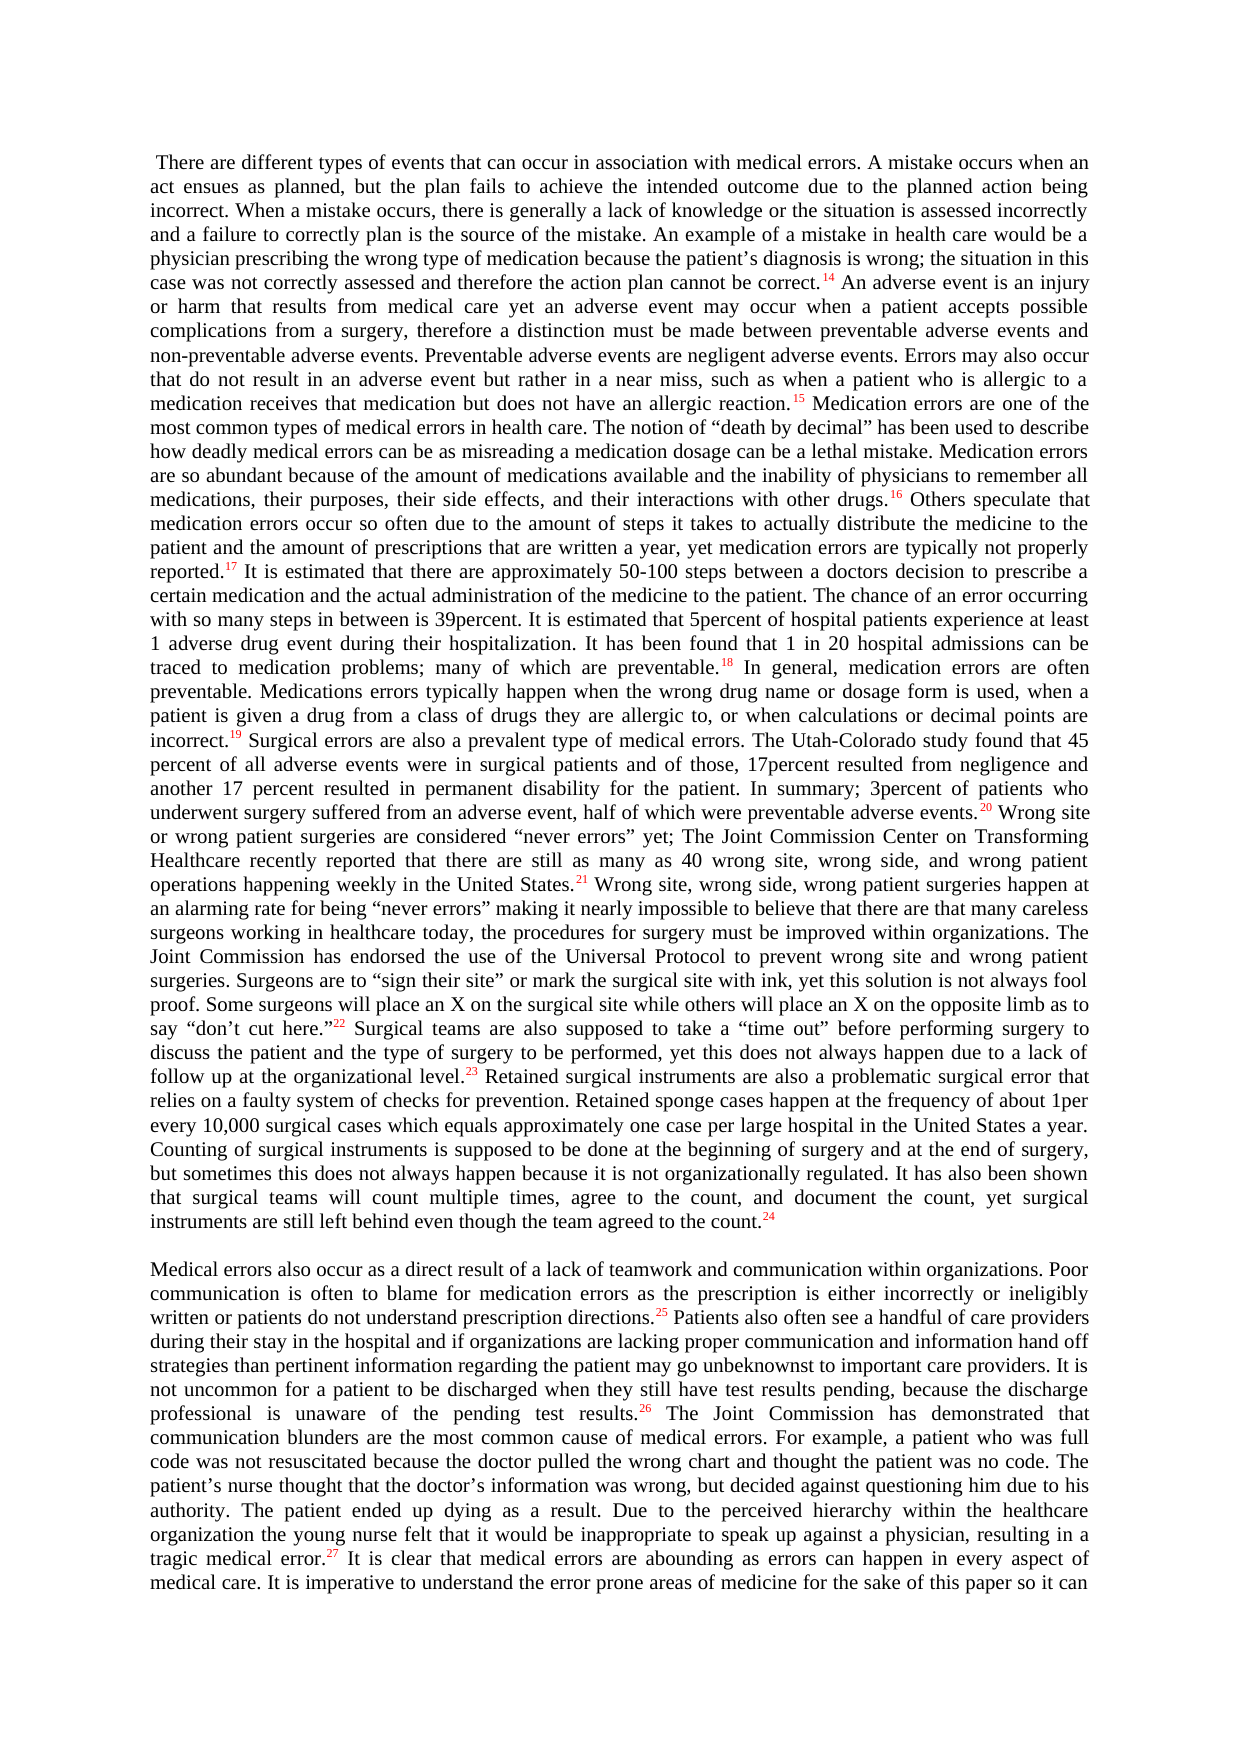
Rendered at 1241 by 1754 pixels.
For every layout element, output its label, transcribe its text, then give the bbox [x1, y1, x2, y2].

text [150, 1257, 1090, 1594]
text There are different types of events that can occur in association with medical errors. A mistake occurs when an act ensues as planned, but the plan fails to achieve the intended outcome due to the planned action being incorrect. When a mistake occurs, there is generally a lack of knowledge or the situation is assessed incorrectly and a failure to correctly plan is the source of the mistake. An example of a mistake in health care would be a physician prescribing the wrong type of medication because the patient’s diagnosis is wrong; the situation in this case was not correctly assessed and therefore the action plan cannot be correct.14 An adverse event is an injury or harm that results from medical care yet an adverse event may occur when a patient accepts possible complications from a surgery, therefore a distinction must be made between preventable adverse events and non-preventable adverse events. Preventable adverse events are negligent adverse events. Errors may also occur that do not result in an adverse event but rather in a near miss, such as when a patient who is allergic to a medication receives that medication but does not have an allergic reaction.15 Medication errors are one of the most common types of medical errors in health care. The notion of “death by decimal” has been used to describe how deadly medical errors can be as misreading a medication dosage can be a lethal mistake. Medication errors are so abundant because of the amount of medications available and the inability of physicians to remember all medications, their purposes, their side effects, and their interactions with other drugs.16 Others speculate that medication errors occur so often due to the amount of steps it takes to actually distribute the medicine to the patient and the amount of prescriptions that are written a year, yet medication errors are typically not properly reported.17 It is estimated that there are approximately 50-100 steps between a doctors decision to prescribe a certain medication and the actual administration of the medicine to the patient. The chance of an error occurring with so many steps in between is 39percent. It is estimated that 5percent of hospital patients experience at least 1 adverse drug event during their hospitalization. It has been found that 1 in 20 hospital admissions can be traced to medication problems; many of which are preventable.18 In general, medication errors are often preventable. Medications errors typically happen when the wrong drug name or dosage form is used, when a patient is given a drug from a class of drugs they are allergic to, or when calculations or decimal points are incorrect.19 Surgical errors are also a prevalent type of medical errors. The Utah-Colorado study found that 45 percent of all adverse events were in surgical patients and of those, 17percent resulted from negligence and another 17 percent resulted in permanent disability for the patient. In summary; 3percent of patients who underwent surgery suffered from an adverse event, half of which were preventable adverse events.20 Wrong site or wrong patient surgeries are considered “never errors” yet; The Joint Commission Center on Transforming Healthcare recently reported that there are still as many as 40 wrong site, wrong side, and wrong patient operations happening weekly in the United States.21 Wrong site, wrong side, wrong patient surgeries happen at an alarming rate for being “never errors” making it nearly impossible to believe that there are that many careless surgeons working in healthcare today, the procedures for surgery must be improved within organizations. The Joint Commission has endorsed the use of the Universal Protocol to prevent wrong site and wrong patient surgeries. Surgeons are to “sign their site” or mark the surgical site with ink, yet this solution is not always fool proof. Some surgeons will place an X on the surgical site while others will place an X on the opposite limb as to say “don’t cut here.”22 Surgical teams are also supposed to take a “time out” before performing surgery to discuss the patient and the type of surgery to be performed, yet this does not always happen due to a lack of follow up at the organizational level.23 Retained surgical instruments are also a problematic surgical error that relies on a faulty system of checks for prevention. Retained sponge cases happen at the frequency of about 1per every 10,000 surgical cases which equals approximately one case per large hospital in the United States a year. Counting of surgical instruments is supposed to be done at the beginning of surgery and at the end of surgery, but sometimes this does not always happen because it is not organizationally regulated. It has also been shown that surgical teams will count multiple times, agree to the count, and document the count, yet surgical instruments are still left behind even though the team agreed to the count.24 [150, 150, 1090, 1233]
